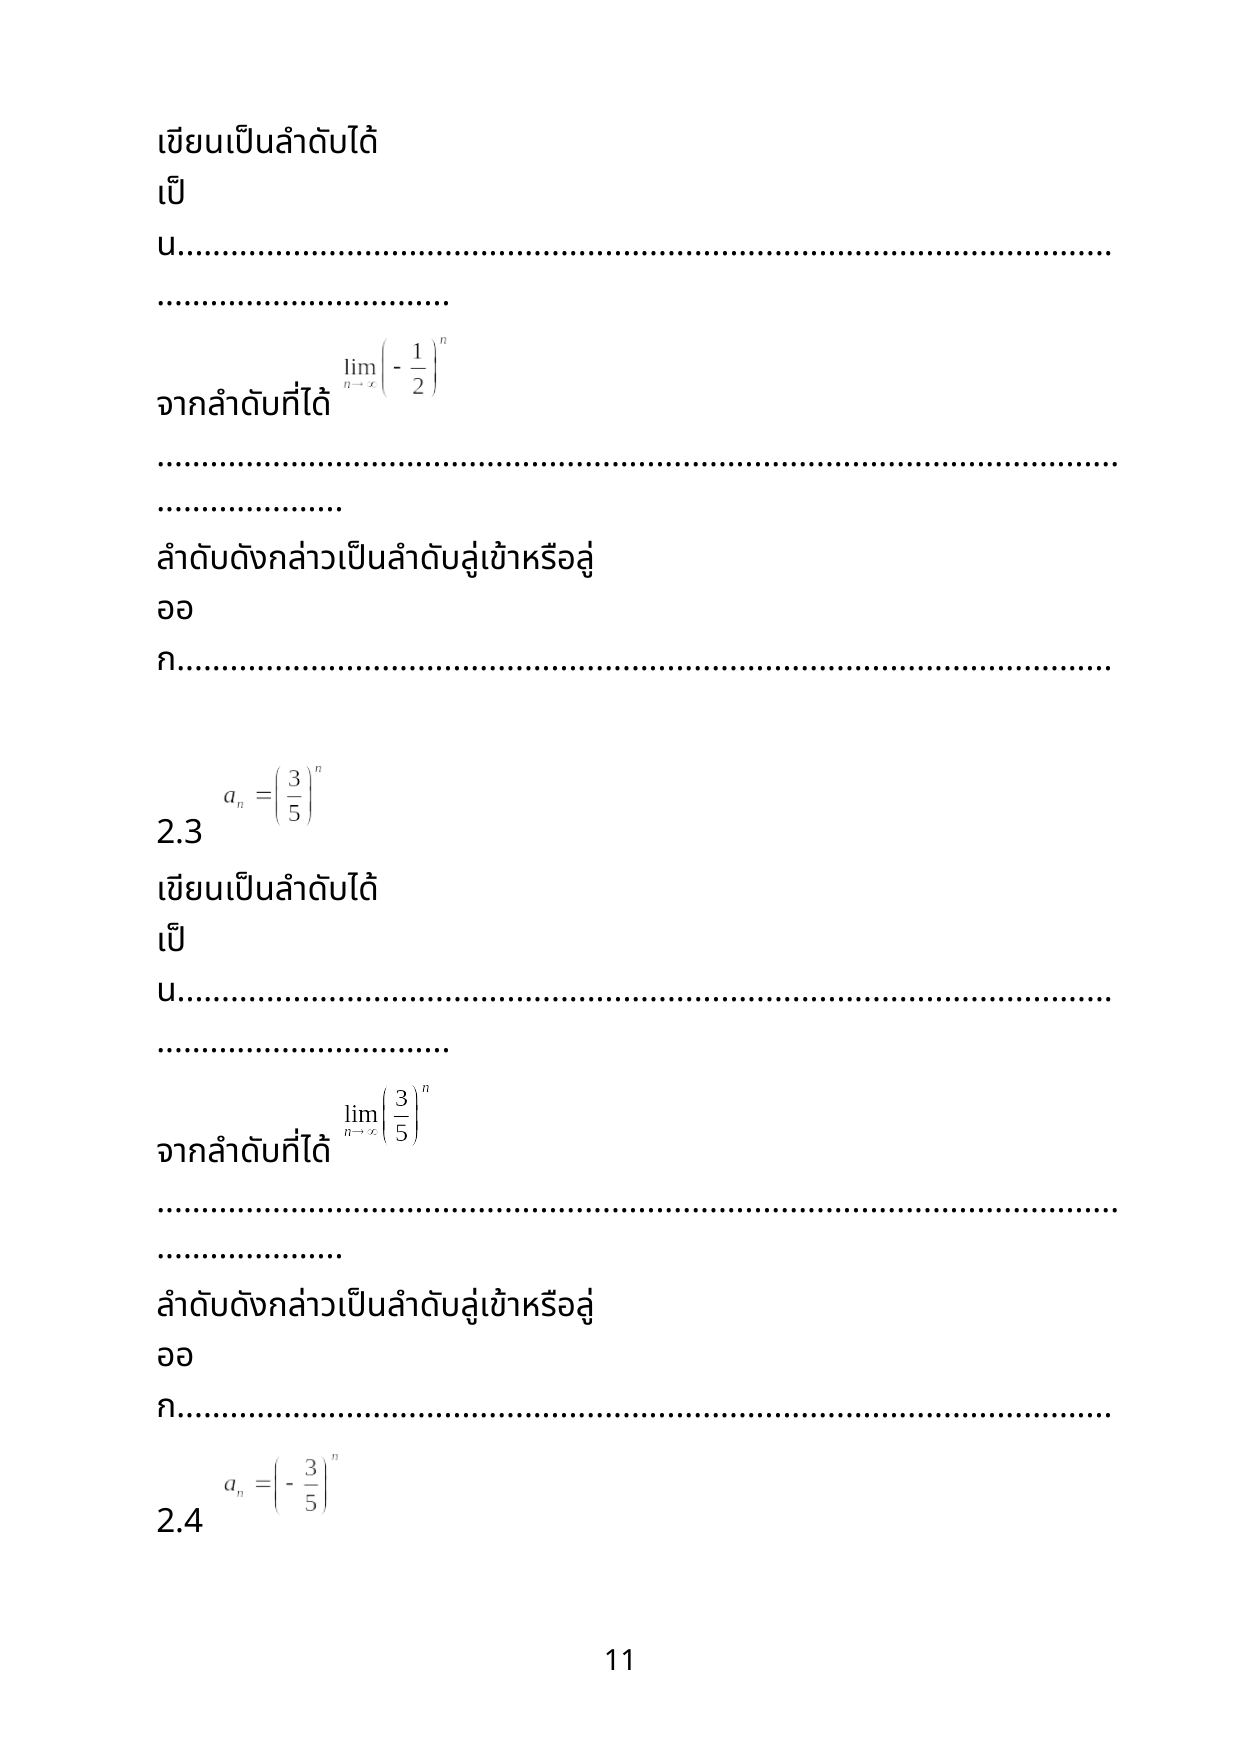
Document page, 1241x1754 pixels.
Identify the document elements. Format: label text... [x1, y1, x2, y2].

text 2.4 [156, 1444, 1122, 1542]
text เขียนเป็นลำดับได้เป็น.......................................................................................................................................... [156, 865, 1122, 1062]
text ลำดับดังกล่าวเป็นลำดับลู่เข้าหรือลู่ออก......................................................................................................... [156, 1281, 1122, 1432]
text เขียนเป็นลำดับได้เป็น.......................................................................................................................................... [156, 118, 1122, 315]
text จากลำดับที่ได้ ................................................................................................................................. [156, 1075, 1122, 1268]
text ลำดับดังกล่าวเป็นลำดับลู่เข้าหรือลู่ออก......................................................................................................... [156, 534, 1122, 685]
text จากลำดับที่ได้ ................................................................................................................................. [156, 328, 1122, 521]
text 2.3 [156, 756, 1122, 853]
